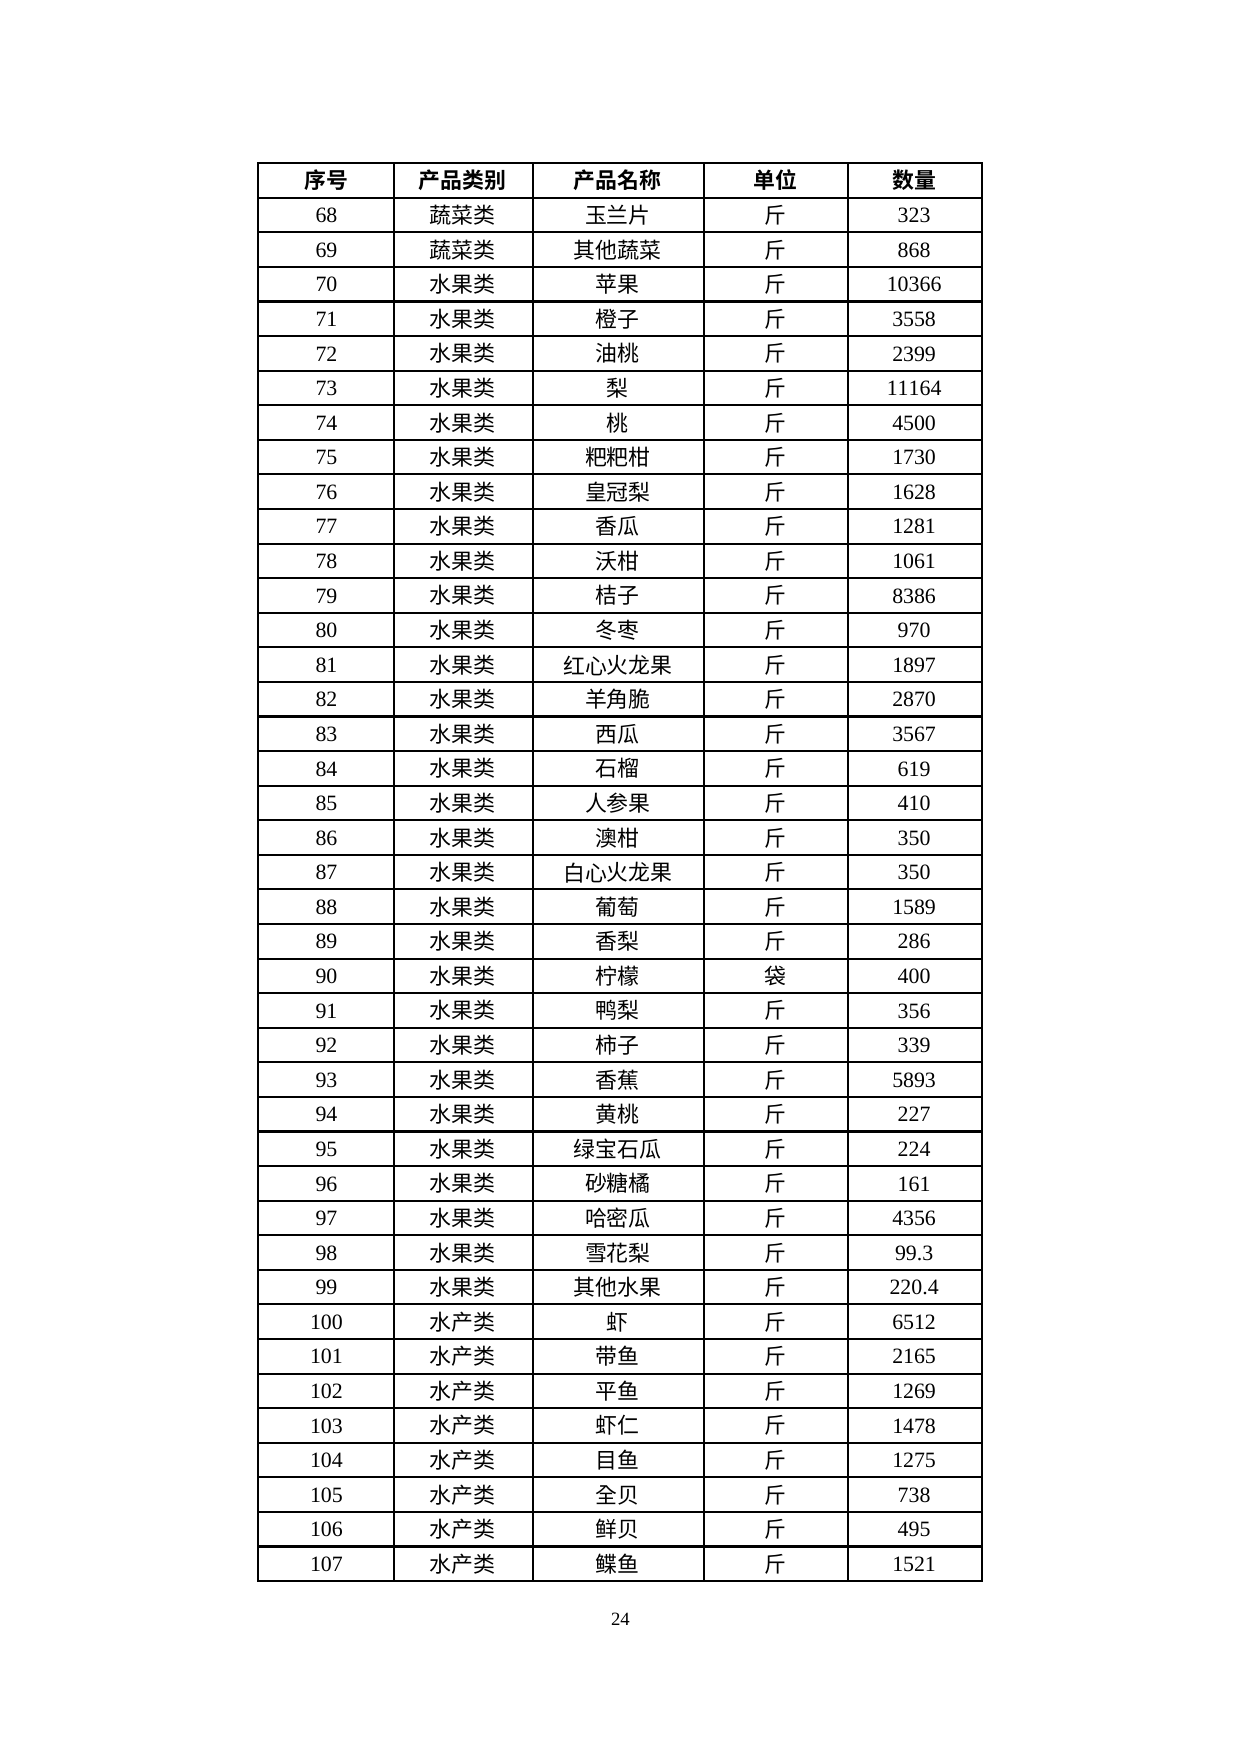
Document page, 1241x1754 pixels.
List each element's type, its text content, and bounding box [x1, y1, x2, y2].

table_cell 水果类 [395, 406, 532, 439]
table_cell 323 [849, 199, 981, 231]
table_cell 水果类 [395, 1271, 532, 1303]
table_cell 斤 [705, 372, 847, 404]
table_cell 水果类 [395, 1167, 532, 1199]
table_cell 94 [259, 1098, 393, 1130]
table_cell 斤 [705, 337, 847, 369]
table_cell 斤 [705, 1271, 847, 1303]
table_cell 桔子 [534, 579, 703, 612]
table_cell 3558 [849, 303, 981, 335]
table_cell 85 [259, 787, 393, 819]
table_cell 77 [259, 510, 393, 542]
table_cell 柿子 [534, 1029, 703, 1061]
table_cell 橙子 [534, 303, 703, 335]
table_cell 水产类 [395, 1548, 532, 1580]
table_cell 雪花梨 [534, 1236, 703, 1269]
table_cell 79 [259, 579, 393, 612]
table_cell 84 [259, 752, 393, 784]
table_cell 冬枣 [534, 614, 703, 646]
table_cell 柠檬 [534, 960, 703, 992]
table_cell 1730 [849, 441, 981, 473]
table_header 数量 [849, 164, 981, 197]
table_cell 黄桃 [534, 1098, 703, 1130]
table_cell 105 [259, 1478, 393, 1511]
table_cell 斤 [705, 925, 847, 957]
table_cell 红心火龙果 [534, 648, 703, 681]
table_cell 71 [259, 303, 393, 335]
table_cell 88 [259, 890, 393, 923]
table_cell 5893 [849, 1063, 981, 1096]
table_cell 斤 [705, 1340, 847, 1372]
table_cell 83 [259, 718, 393, 750]
table_cell 斤 [705, 510, 847, 542]
table_cell 410 [849, 787, 981, 819]
table_cell 水果类 [395, 890, 532, 923]
table_cell 斤 [705, 406, 847, 439]
table_cell 4500 [849, 406, 981, 439]
table_cell 1281 [849, 510, 981, 542]
table_cell 97 [259, 1202, 393, 1234]
table_cell 99.3 [849, 1236, 981, 1269]
table_cell 400 [849, 960, 981, 992]
table_cell 斤 [705, 1133, 847, 1165]
table_cell 1275 [849, 1444, 981, 1476]
table_cell 斤 [705, 1513, 847, 1545]
table_cell 斤 [705, 1444, 847, 1476]
table_cell 水果类 [395, 752, 532, 784]
table_cell 斤 [705, 648, 847, 681]
table_cell 哈密瓜 [534, 1202, 703, 1234]
table_cell 斤 [705, 718, 847, 750]
table_header 产品类别 [395, 164, 532, 197]
table_cell 86 [259, 821, 393, 854]
table_cell 水果类 [395, 1133, 532, 1165]
table_cell 砂糖橘 [534, 1167, 703, 1199]
table_cell 91 [259, 994, 393, 1027]
table_cell 220.4 [849, 1271, 981, 1303]
table_cell 6512 [849, 1305, 981, 1338]
table_cell 90 [259, 960, 393, 992]
table_cell 斤 [705, 890, 847, 923]
table_cell 104 [259, 1444, 393, 1476]
table_cell 带鱼 [534, 1340, 703, 1372]
table_cell 74 [259, 406, 393, 439]
table_cell 95 [259, 1133, 393, 1165]
table_cell 495 [849, 1513, 981, 1545]
table_cell 白心火龙果 [534, 856, 703, 888]
table_cell 鲽鱼 [534, 1548, 703, 1580]
table_cell 斤 [705, 233, 847, 266]
table_cell 玉兰片 [534, 199, 703, 231]
table_cell 水果类 [395, 510, 532, 542]
table_cell 339 [849, 1029, 981, 1061]
table_cell 斤 [705, 1548, 847, 1580]
table_cell 水果类 [395, 303, 532, 335]
table_cell 斤 [705, 1098, 847, 1130]
table_cell 梨 [534, 372, 703, 404]
table_cell 1521 [849, 1548, 981, 1580]
table_cell 平鱼 [534, 1375, 703, 1407]
table_cell 868 [849, 233, 981, 266]
table_cell 斤 [705, 856, 847, 888]
table_cell 102 [259, 1375, 393, 1407]
table_cell 西瓜 [534, 718, 703, 750]
table_cell 斤 [705, 475, 847, 508]
table_header 序号 [259, 164, 393, 197]
table_cell 161 [849, 1167, 981, 1199]
table_cell 水果类 [395, 925, 532, 957]
table_cell 水果类 [395, 1236, 532, 1269]
table_cell 水果类 [395, 545, 532, 577]
table_cell 斤 [705, 614, 847, 646]
table_cell 水果类 [395, 1202, 532, 1234]
table_cell 96 [259, 1167, 393, 1199]
table_cell 286 [849, 925, 981, 957]
table_cell 水产类 [395, 1444, 532, 1476]
table_cell 3567 [849, 718, 981, 750]
table_cell 桃 [534, 406, 703, 439]
table_cell 水果类 [395, 337, 532, 369]
table_cell 羊角脆 [534, 683, 703, 715]
table_cell 69 [259, 233, 393, 266]
table_cell 斤 [705, 579, 847, 612]
table_cell 1061 [849, 545, 981, 577]
table_cell 1269 [849, 1375, 981, 1407]
table_cell 斤 [705, 1236, 847, 1269]
table_cell 350 [849, 821, 981, 854]
table_cell 水果类 [395, 683, 532, 715]
table_cell 水产类 [395, 1340, 532, 1372]
table_cell 107 [259, 1548, 393, 1580]
table_cell 1589 [849, 890, 981, 923]
table_cell 绿宝石瓜 [534, 1133, 703, 1165]
table_cell 水果类 [395, 579, 532, 612]
table_cell 斤 [705, 1478, 847, 1511]
table_cell 80 [259, 614, 393, 646]
table_cell 水果类 [395, 648, 532, 681]
table_cell 水果类 [395, 1029, 532, 1061]
table_cell 目鱼 [534, 1444, 703, 1476]
table_cell 98 [259, 1236, 393, 1269]
table_cell 72 [259, 337, 393, 369]
table_cell 106 [259, 1513, 393, 1545]
table_cell 70 [259, 268, 393, 300]
table_cell 苹果 [534, 268, 703, 300]
table_cell 蔬菜类 [395, 199, 532, 231]
table_cell 斤 [705, 1375, 847, 1407]
table_cell 水果类 [395, 268, 532, 300]
table_header 产品名称 [534, 164, 703, 197]
table_cell 水产类 [395, 1513, 532, 1545]
table_cell 斤 [705, 199, 847, 231]
table_cell 356 [849, 994, 981, 1027]
table_cell 93 [259, 1063, 393, 1096]
table_cell 224 [849, 1133, 981, 1165]
table_cell 8386 [849, 579, 981, 612]
table_cell 103 [259, 1409, 393, 1442]
table_cell 99 [259, 1271, 393, 1303]
table_cell 全贝 [534, 1478, 703, 1511]
table_cell 斤 [705, 994, 847, 1027]
table_cell 斤 [705, 787, 847, 819]
table_cell 970 [849, 614, 981, 646]
table_cell 斤 [705, 821, 847, 854]
table_cell 2165 [849, 1340, 981, 1372]
table_cell 78 [259, 545, 393, 577]
table_cell 石榴 [534, 752, 703, 784]
table_cell 虾 [534, 1305, 703, 1338]
table_cell 斤 [705, 303, 847, 335]
table_cell 香瓜 [534, 510, 703, 542]
table_cell 水果类 [395, 787, 532, 819]
table_cell 澳柑 [534, 821, 703, 854]
table_cell 斤 [705, 1167, 847, 1199]
table_cell 227 [849, 1098, 981, 1130]
table_cell 香梨 [534, 925, 703, 957]
table_cell 1478 [849, 1409, 981, 1442]
table_cell 76 [259, 475, 393, 508]
table_cell 10366 [849, 268, 981, 300]
table_cell 68 [259, 199, 393, 231]
table_cell 73 [259, 372, 393, 404]
table_cell 粑粑柑 [534, 441, 703, 473]
table_cell 斤 [705, 1409, 847, 1442]
table_cell 斤 [705, 1202, 847, 1234]
table_cell 水产类 [395, 1478, 532, 1511]
table_cell 水果类 [395, 821, 532, 854]
table_cell 斤 [705, 545, 847, 577]
table_cell 水果类 [395, 960, 532, 992]
table_cell 1897 [849, 648, 981, 681]
table_cell 81 [259, 648, 393, 681]
table_cell 其他蔬菜 [534, 233, 703, 266]
table_cell 87 [259, 856, 393, 888]
table_cell 350 [849, 856, 981, 888]
table_cell 油桃 [534, 337, 703, 369]
table_cell 水果类 [395, 372, 532, 404]
table_cell 水果类 [395, 441, 532, 473]
table_cell 鲜贝 [534, 1513, 703, 1545]
table_cell 斤 [705, 683, 847, 715]
table_cell 斤 [705, 441, 847, 473]
table_cell 2870 [849, 683, 981, 715]
table_cell 袋 [705, 960, 847, 992]
table_cell 水果类 [395, 1098, 532, 1130]
table_cell 92 [259, 1029, 393, 1061]
table_cell 香蕉 [534, 1063, 703, 1096]
table_cell 水产类 [395, 1409, 532, 1442]
table_header 单位 [705, 164, 847, 197]
table_cell 葡萄 [534, 890, 703, 923]
table_cell 水果类 [395, 994, 532, 1027]
table_cell 水产类 [395, 1375, 532, 1407]
table_cell 82 [259, 683, 393, 715]
table_cell 100 [259, 1305, 393, 1338]
table_cell 沃柑 [534, 545, 703, 577]
table_cell 101 [259, 1340, 393, 1372]
table_cell 水果类 [395, 1063, 532, 1096]
table_cell 斤 [705, 268, 847, 300]
table_cell 水果类 [395, 475, 532, 508]
table_cell 11164 [849, 372, 981, 404]
table_cell 斤 [705, 1063, 847, 1096]
table_cell 斤 [705, 1029, 847, 1061]
table_cell 2399 [849, 337, 981, 369]
table_cell 其他水果 [534, 1271, 703, 1303]
table_cell 斤 [705, 752, 847, 784]
table_cell 虾仁 [534, 1409, 703, 1442]
table_cell 水果类 [395, 856, 532, 888]
table_cell 水果类 [395, 718, 532, 750]
table_cell 鸭梨 [534, 994, 703, 1027]
table_cell 1628 [849, 475, 981, 508]
table_cell 皇冠梨 [534, 475, 703, 508]
table_cell 水产类 [395, 1305, 532, 1338]
table_cell 89 [259, 925, 393, 957]
table_cell 738 [849, 1478, 981, 1511]
table_cell 75 [259, 441, 393, 473]
table_cell 人参果 [534, 787, 703, 819]
table_cell 斤 [705, 1305, 847, 1338]
table_cell 4356 [849, 1202, 981, 1234]
table_cell 蔬菜类 [395, 233, 532, 266]
table_cell 619 [849, 752, 981, 784]
table_cell 水果类 [395, 614, 532, 646]
